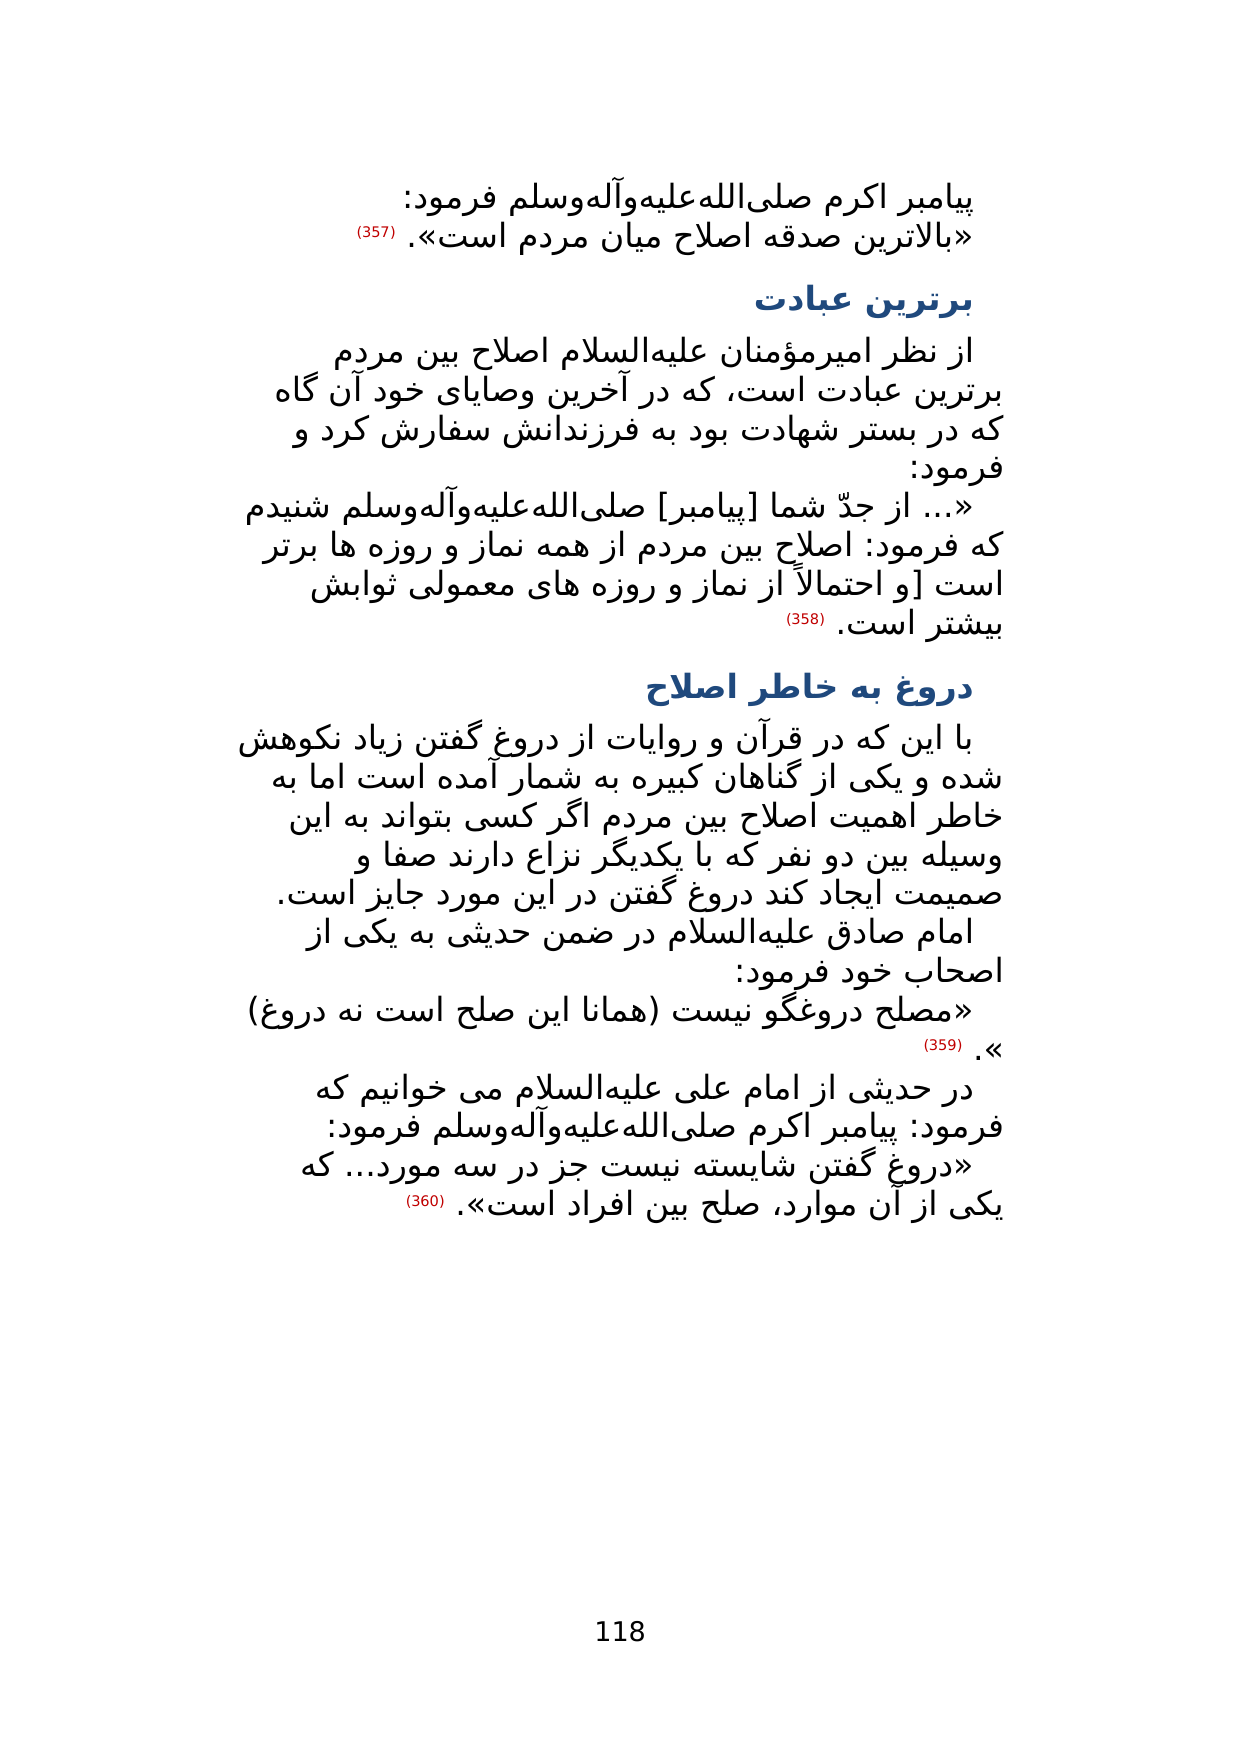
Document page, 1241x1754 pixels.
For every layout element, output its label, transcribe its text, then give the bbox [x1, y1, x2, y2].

text امام صادق عليه‌السلام در ضمن حدیثی به یکی از اصحاب خود فرمود: [236, 913, 1004, 990]
text پیامبر اکرم صلى‌الله‌عليه‌وآله‌وسلم فرمود: [236, 177, 1004, 216]
text «... از جدّ شما [پیامبر] صلى‌الله‌عليه‌وآله‌وسلم شنیدم که فرمود: اصلاح بین مردم از همه نماز و روزه ها برتر است [و احتمالاً از نماز و روزه های معمولی ثوابش بیشتر است. (358) [236, 487, 1004, 642]
text از نظر امیرمؤمنان عليه‌السلام اصلاح بین مردم برترین عبادت است، که در آخرین وصایای خود آن گاه که در بستر شهادت بود به فرزندانش سفارش کرد و فرمود: [236, 331, 1004, 487]
subtitle دروغ به خاطر اصلاح [236, 667, 1004, 706]
text با این که در قرآن و روایات از دروغ گفتن زیاد نکوهش شده و یکی از گناهان کبیره به شمار آمده است اما به خاطر اهمیت اصلاح بین مردم اگر کسی بتواند به این وسیله بین دو نفر که با یکدیگر نزاع دارند صفا و صمیمت ایجاد کند دروغ گفتن در این مورد جایز است. [236, 718, 1004, 913]
text «مصلح دروغگو نیست (همانا این صلح است نه دروغ) ». (359) [236, 990, 1004, 1068]
text در حدیثی از امام علی عليه‌السلام می خوانیم که فرمود: پیامبر اکرم صلى‌الله‌عليه‌وآله‌وسلم فرمود: [236, 1068, 1004, 1146]
text «بالاترین صدقه اصلاح میان مردم است». (357) [236, 216, 1004, 255]
text «دروغ گفتن شایسته نیست جز در سه مورد... که یکی از آن موارد، صلح بین افراد است». (360) [236, 1146, 1004, 1223]
subtitle برترین عبادت [236, 280, 1004, 319]
